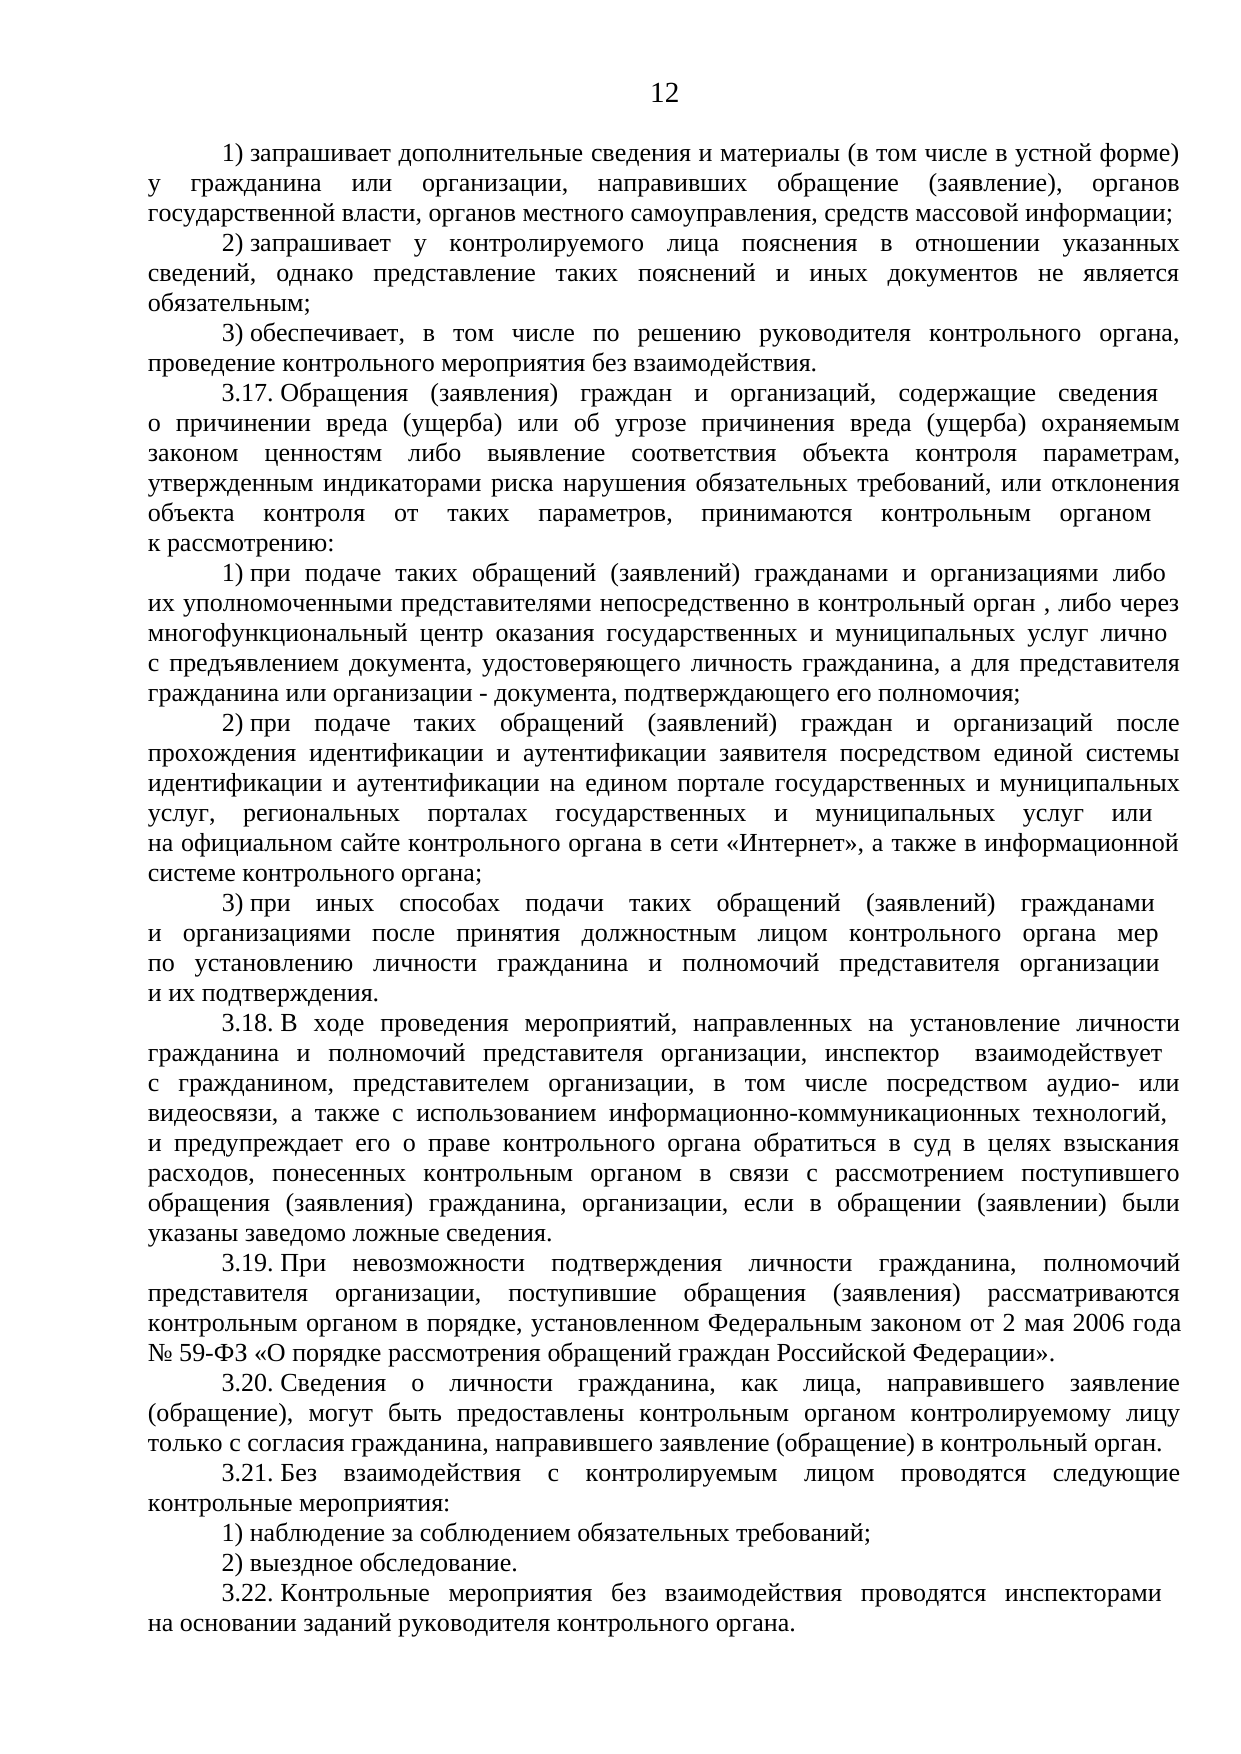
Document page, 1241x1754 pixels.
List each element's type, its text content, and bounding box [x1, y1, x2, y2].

text 3.19. При невозможности подтверждения личности гражданина, полномочий представителя организации, поступившие обращения (заявления) рассматриваются контрольным органом в порядке, установленном Федеральным законом от 2 мая 2006 года № 59-ФЗ «О порядке рассмотрения обращений граждан Российской Федерации». [148, 1247, 1181, 1367]
text 3.18. В ходе проведения мероприятий, направленных на установление личности гражданина и полномочий представителя организации, инспектор взаимодействует с гражданином, представителем организации, в том числе посредством аудио- или видеосвязи, а также с использованием информационно-коммуникационных технологий, и предупреждает его о праве контрольного органа обратиться в суд в целях взыскания расходов, понесенных контрольным органом в связи с рассмотрением поступившего обращения (заявления) гражданина, организации, если в обращении (заявлении) были указаны заведомо ложные сведения. [148, 1007, 1181, 1247]
text 3.20. Сведения о личности гражданина, как лица, направившего заявление (обращение), могут быть предоставлены контрольным органом контролируемому лицу только с согласия гражданина, направившего заявление (обращение) в контрольный орган. [148, 1367, 1181, 1457]
text 2) при подаче таких обращений (заявлений) граждан и организаций после прохождения идентификации и аутентификации заявителя посредством единой системы идентификации и аутентификации на едином портале государственных и муниципальных услуг, региональных порталах государственных и муниципальных услуг или на официальном сайте контрольного органа в сети «Интернет», а также в информационной системе контрольного органа; [148, 707, 1181, 887]
text 2) выездное обследование. [148, 1547, 1181, 1577]
text 3.21. Без взаимодействия с контролируемым лицом проводятся следующие контрольные мероприятия: [148, 1457, 1181, 1517]
text 3) при иных способах подачи таких обращений (заявлений) гражданами и организациями после принятия должностным лицом контрольного органа мер по установлению личности гражданина и полномочий представителя организации и их подтверждения. [148, 887, 1181, 1007]
text 1) при подаче таких обращений (заявлений) гражданами и организациями либо их уполномоченными представителями непосредственно в контрольный орган , либо через многофункциональный центр оказания государственных и муниципальных услуг лично с предъявлением документа, удостоверяющего личность гражданина, а для представителя гражданина или организации - документа, подтверждающего его полномочия; [148, 557, 1181, 707]
text 3.22. Контрольные мероприятия без взаимодействия проводятся инспекторами на основании заданий руководителя контрольного органа. [148, 1577, 1181, 1637]
text 3.17. Обращения (заявления) граждан и организаций, содержащие сведения о причинении вреда (ущерба) или об угрозе причинения вреда (ущерба) охраняемым законом ценностям либо выявление соответствия объекта контроля параметрам, утвержденным индикаторами риска нарушения обязательных требований, или отклонения объекта контроля от таких параметров, принимаются контрольным органом к рассмотрению: [148, 377, 1181, 557]
text 2) запрашивает у контролируемого лица пояснения в отношении указанных сведений, однако представление таких пояснений и иных документов не является обязательным; [148, 227, 1181, 317]
text 1) запрашивает дополнительные сведения и материалы (в том числе в устной форме) у гражданина или организации, направивших обращение (заявление), органов государственной власти, органов местного самоуправления, средств массовой информации; [148, 137, 1181, 227]
text 3) обеспечивает, в том числе по решению руководителя контрольного органа, проведение контрольного мероприятия без взаимодействия. [148, 317, 1181, 377]
text 1) наблюдение за соблюдением обязательных требований; [148, 1517, 1181, 1547]
